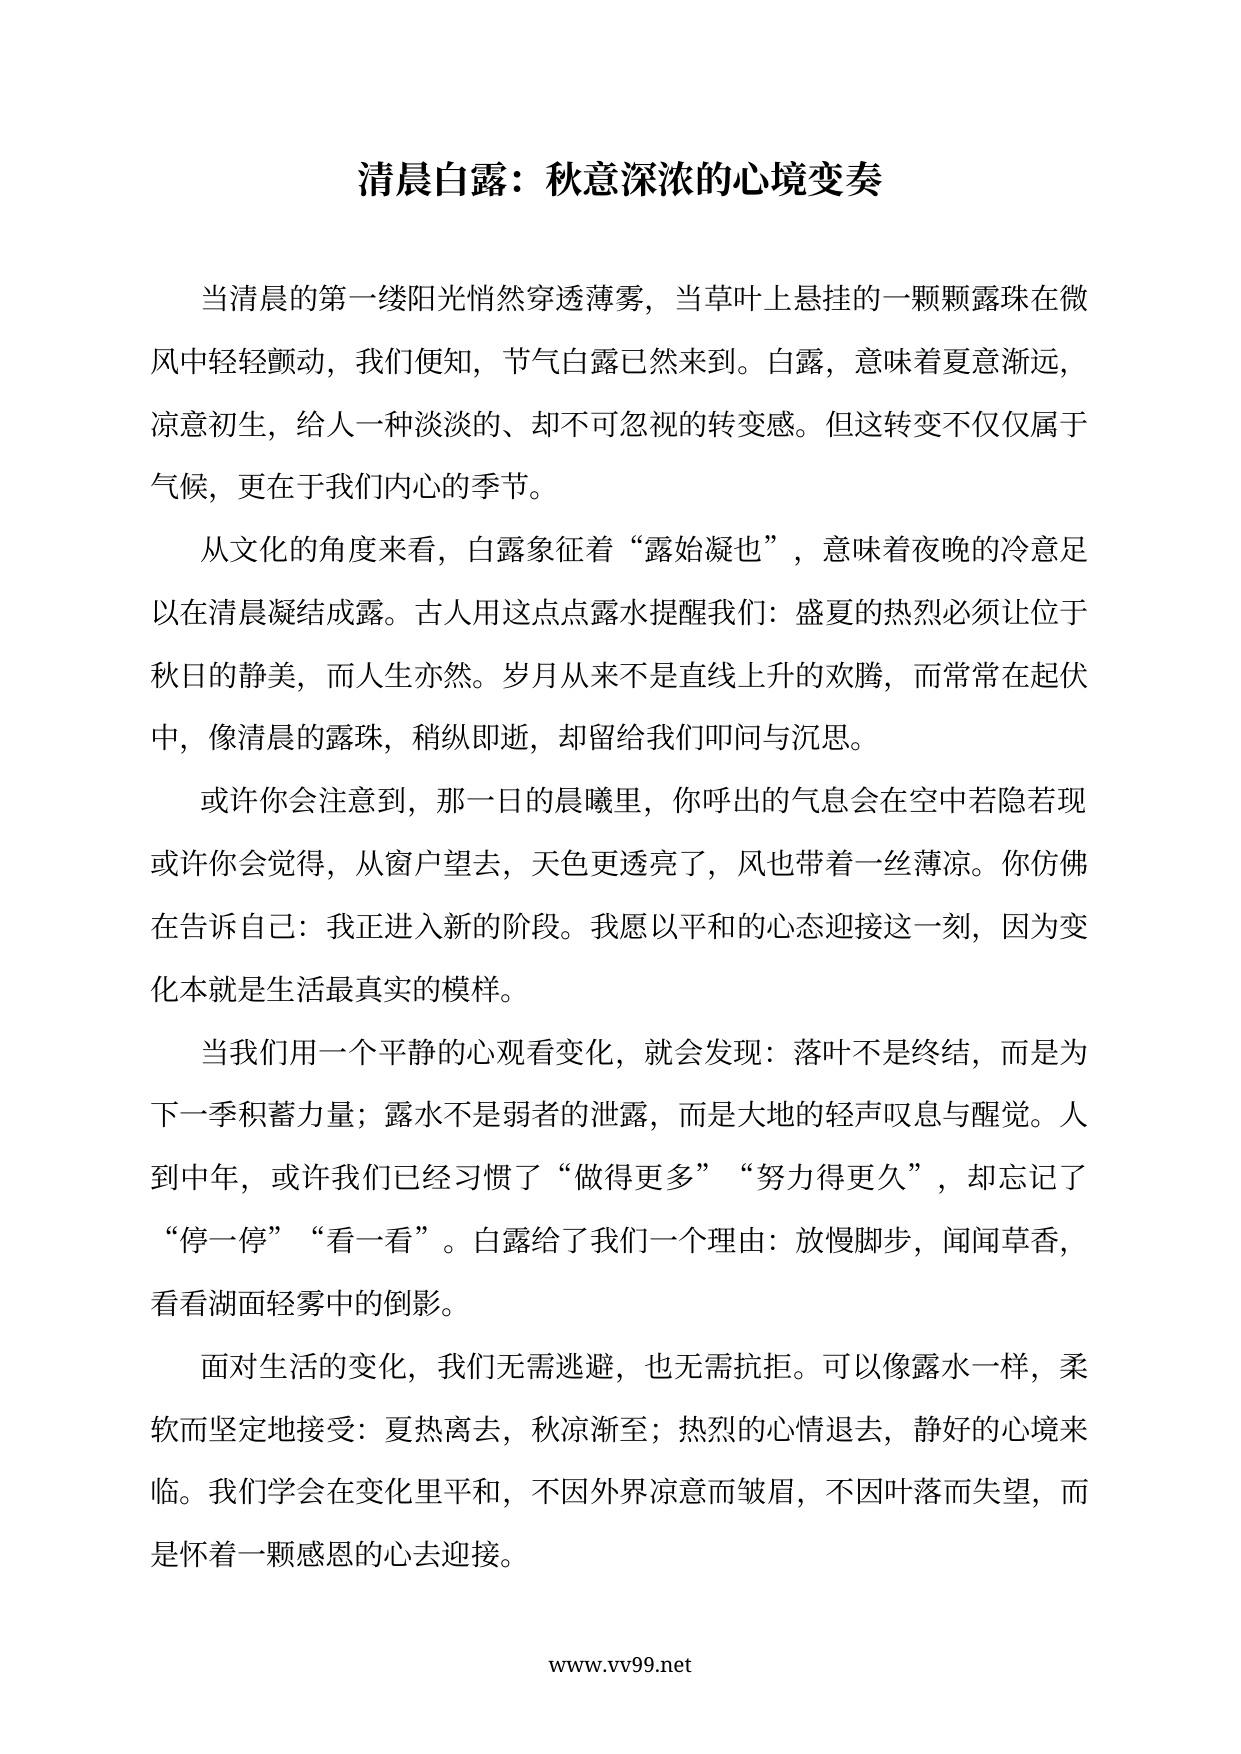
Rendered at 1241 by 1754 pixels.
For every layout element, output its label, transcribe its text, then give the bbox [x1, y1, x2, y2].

text 或许你会注意到，那一日的晨曦里，你呼出的气息会在空中若隐若现；或许你会觉得，从窗户望去，天色更透亮了，风也带着一丝薄凉。你仿佛在告诉自己：我正进入新的阶段。我愿以平和的心态迎接这一刻，因为变化本就是生活最真实的模样。 [150, 778, 1090, 1008]
text 当清晨的第一缕阳光悄然穿透薄雾，当草叶上悬挂的一颗颗露珠在微风中轻轻颤动，我们便知，节气白露已然来到。白露，意味着夏意渐远，凉意初生，给人一种淡淡的、却不可忽视的转变感。但这转变不仅仅属于气候，更在于我们内心的季节。 [150, 276, 1090, 506]
subtitle 清晨白露：秋意深浓的心境变奏 [150, 150, 1090, 204]
text 从文化的角度来看，白露象征着“露始凝也”，意味着夜晚的冷意足以在清晨凝结成露。古人用这点点露水提醒我们：盛夏的热烈必须让位于秋日的静美，而人生亦然。岁月从来不是直线上升的欢腾，而常常在起伏中，像清晨的露珠，稍纵即逝，却留给我们叩问与沉思。 [150, 527, 1090, 757]
text 面对生活的变化，我们无需逃避，也无需抗拒。可以像露水一样，柔软而坚定地接受：夏热离去，秋凉渐至；热烈的心情退去，静好的心境来临。我们学会在变化里平和，不因外界凉意而皱眉，不因叶落而失望，而是怀着一颗感恩的心去迎接。 [150, 1343, 1090, 1574]
text 当我们用一个平静的心观看变化，就会发现：落叶不是终结，而是为下一季积蓄力量；露水不是弱者的泄露，而是大地的轻声叹息与醒觉。人到中年，或许我们已经习惯了“做得更多”“努力得更久”，却忘记了“停一停”“看一看”。白露给了我们一个理由：放慢脚步，闻闻草香，看看湖面轻雾中的倒影。 [150, 1029, 1090, 1323]
